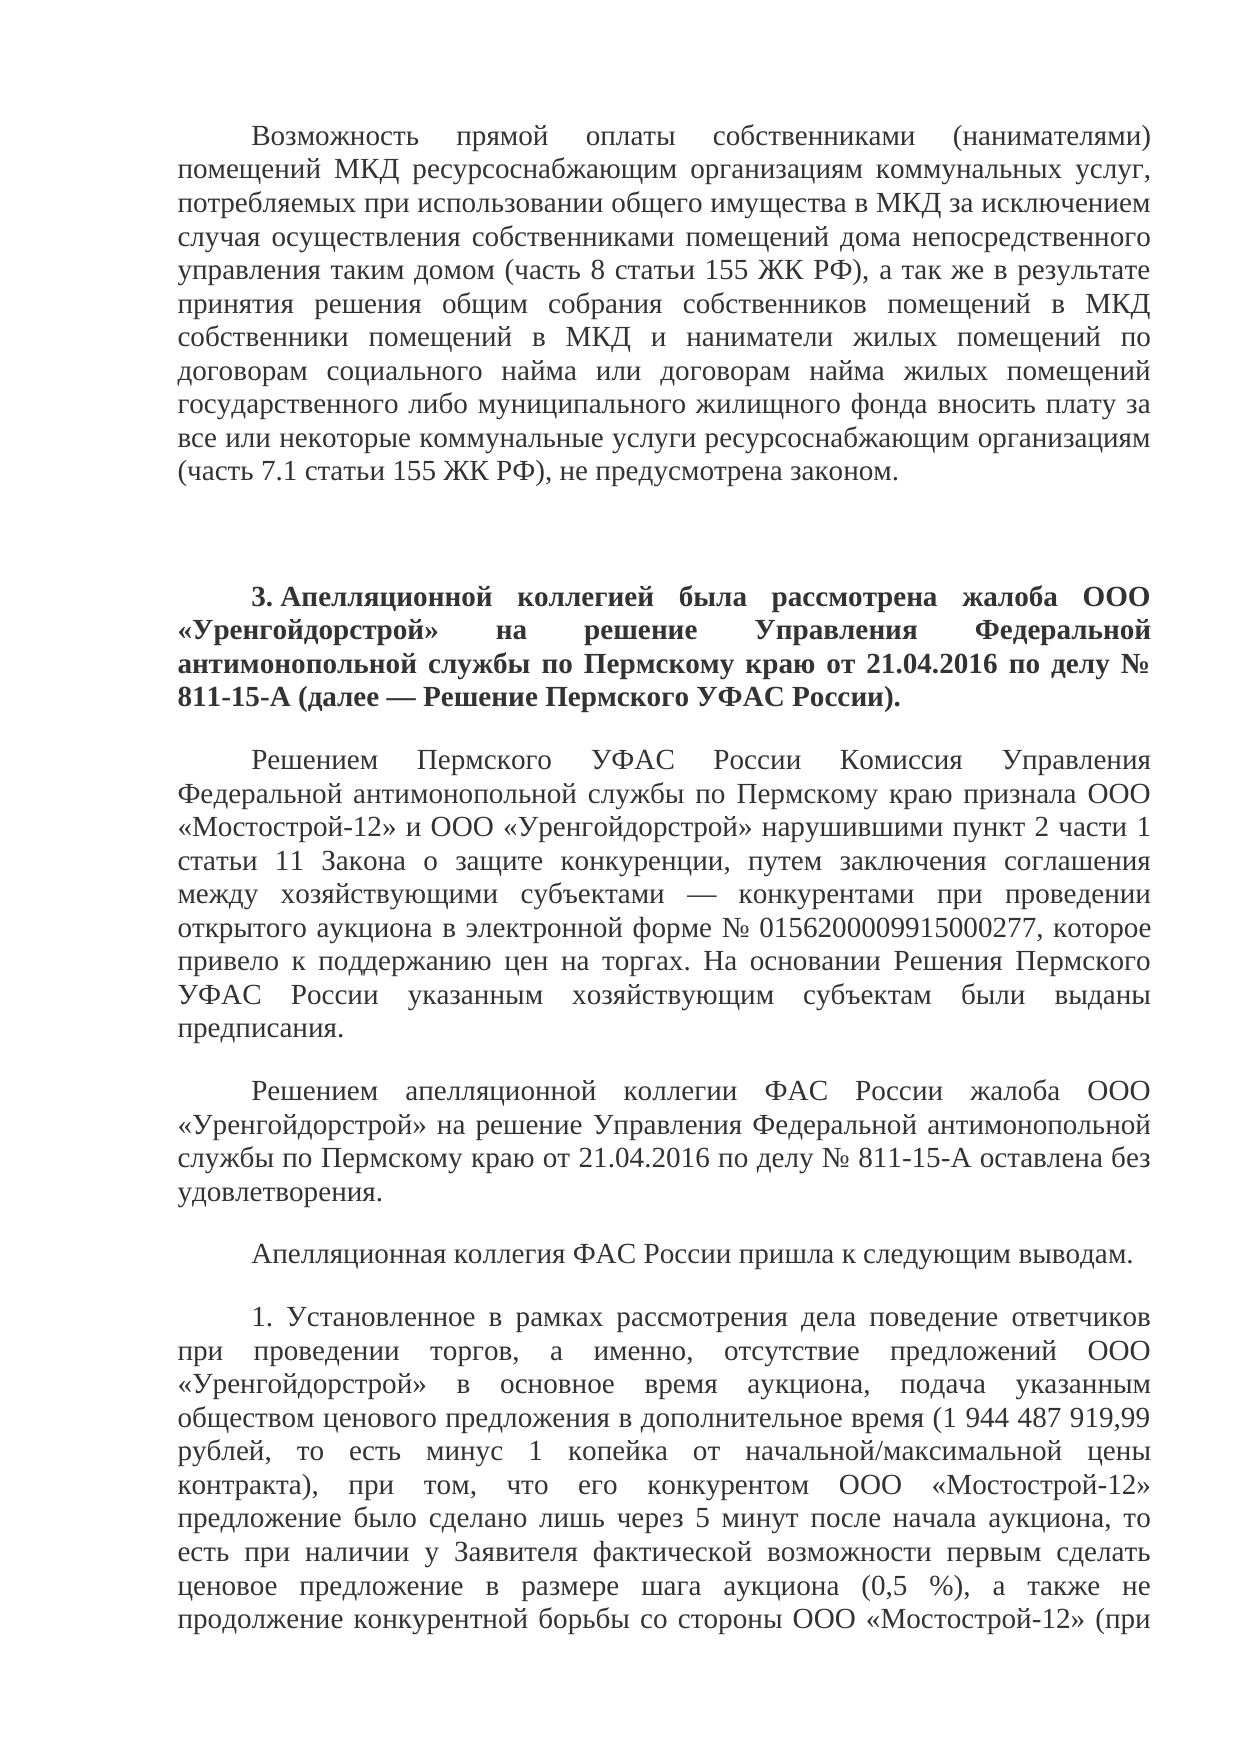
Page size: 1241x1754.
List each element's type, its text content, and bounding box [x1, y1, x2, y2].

text Возможность прямой оплаты собственниками (нанимателями) помещений МКД ресурсоснабжающим организациям коммунальных услуг, потребляемых при использовании общего имущества в МКД за исключением случая осуществления собственниками помещений дома непосредственного управления таким домом (часть 8 статьи 155 ЖК РФ), а так же в результате принятия решения общим собрания собственников помещений в МКД собственники помещений в МКД и наниматели жилых помещений по договорам социального найма или договорам найма жилых помещений государственного либо муниципального жилищного фонда вносить плату за все или некоторые коммунальные услуги ресурсоснабжающим организациям (часть 7.1 статьи 155 ЖК РФ), не предусмотрена законом. [177, 118, 1152, 487]
text 3. Апелляционной коллегией была рассмотрена жалоба ООО «Уренгойдорстрой» на решение Управления Федеральной антимонопольной службы по Пермскому краю от 21.04.2016 по делу № 811-15-А (далее — Решение Пермского УФАС России). [177, 579, 1152, 713]
text Решением Пермского УФАС России Комиссия Управления Федеральной антимонопольной службы по Пермскому краю признала ООО «Мостострой-12» и ООО «Уренгойдорстрой» нарушившими пункт 2 части 1 статьи 11 Закона о защите конкуренции, путем заключения соглашения между хозяйствующими субъектами — конкурентами при проведении открытого аукциона в электронной форме № 0156200009915000277, которое привело к поддержанию цен на торгах. На основании Решения Пермского УФАС России указанным хозяйствующим субъектам были выданы предписания. [177, 742, 1152, 1044]
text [177, 1299, 1152, 1635]
text Решением апелляционной коллегии ФАС России жалоба ООО «Уренгойдорстрой» на решение Управления Федеральной антимонопольной службы по Пермскому краю от 21.04.2016 по делу № 811-15-А оставлена без удовлетворения. [177, 1073, 1152, 1207]
text Апелляционная коллегия ФАС России пришла к следующим выводам. [177, 1237, 1152, 1270]
